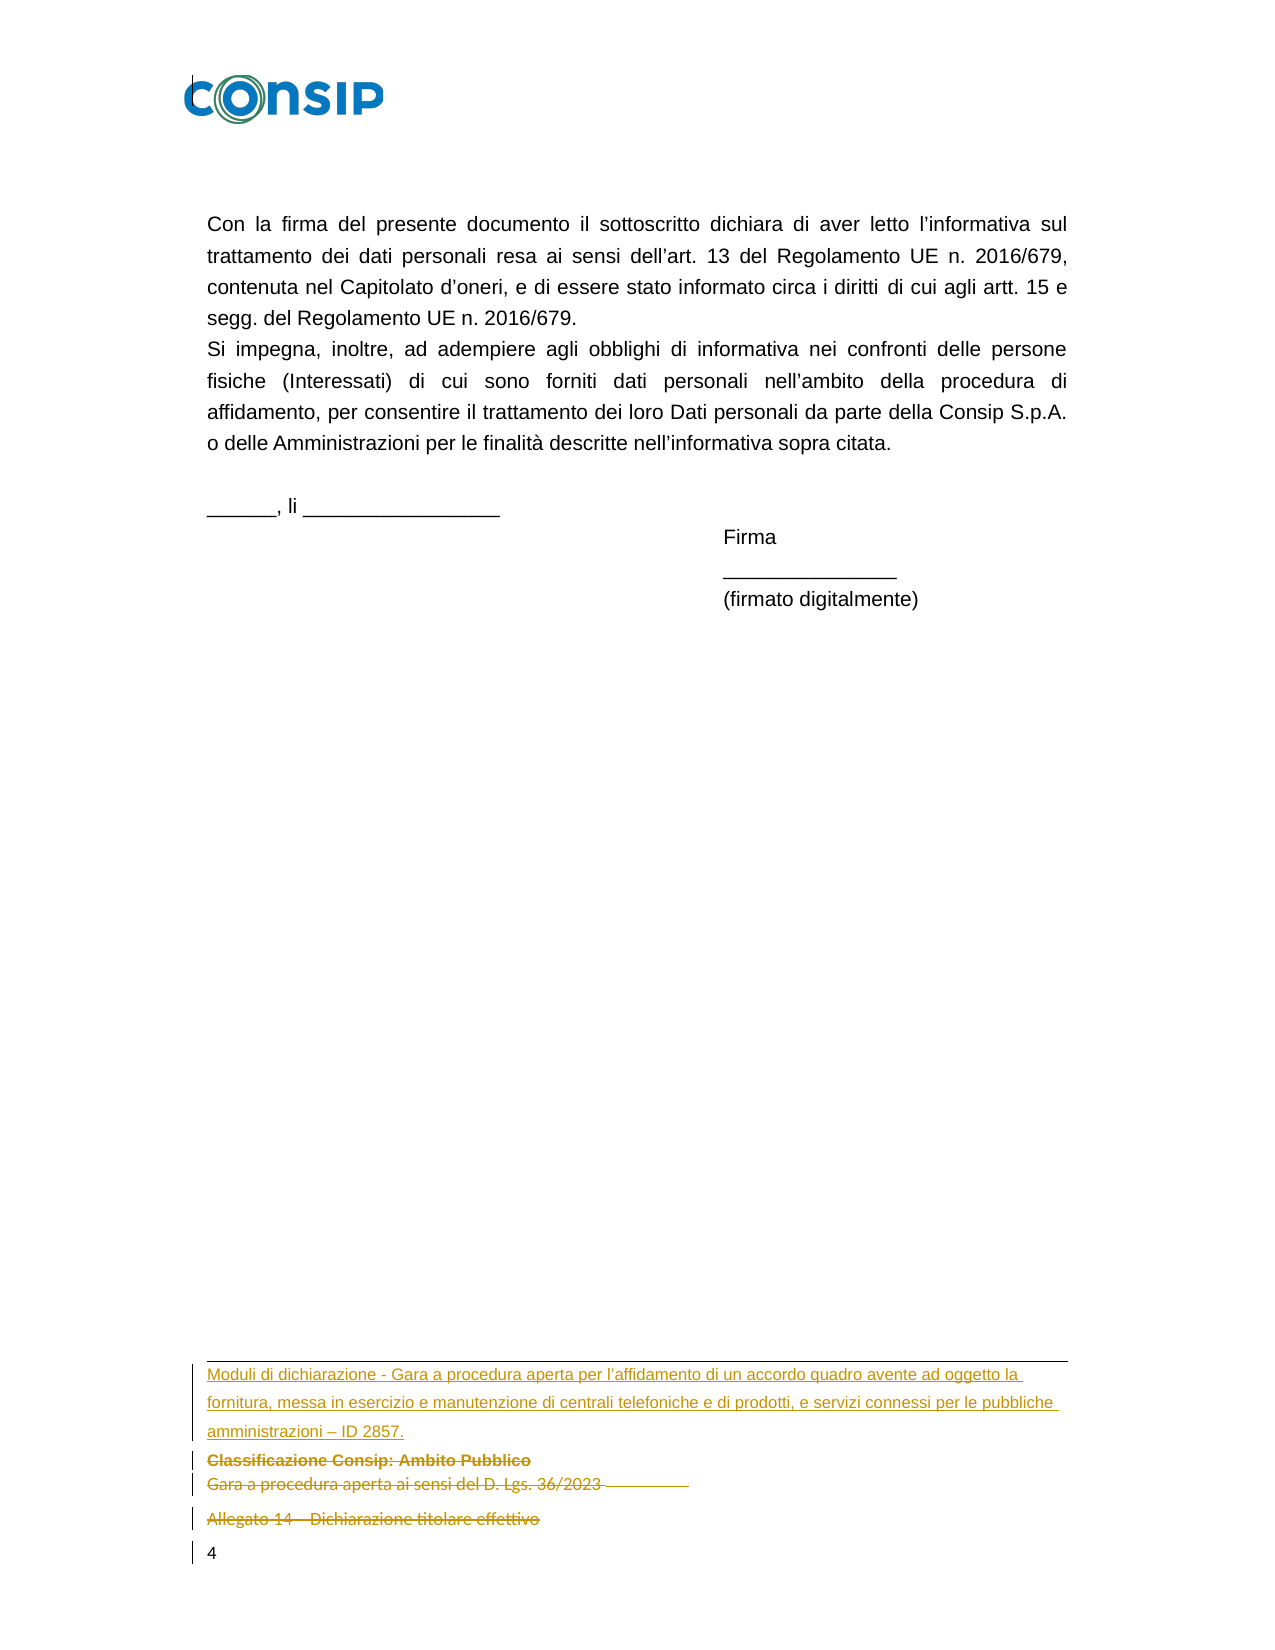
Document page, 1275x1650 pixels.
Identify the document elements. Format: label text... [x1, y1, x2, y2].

text Con la firma del presente documento il sottoscritto dichiara di aver letto l’informativa sul trattamento dei dati personali resa ai sensi dell’art. 13 del Regolamento UE n. 2016/679, contenuta nel Capitolato d’oneri, e di essere stato informato circa i diritti di cui agli artt. 15 e segg. del Regolamento UE n. 2016/679. [207, 207, 1068, 332]
text Si impegna, inoltre, ad adempiere agli obblighi di informativa nei confronti delle persone fisiche (Interessati) di cui sono forniti dati personali nell’ambito della procedura di affidamento, per consentire il trattamento dei loro Dati personali da parte della Consip S.p.A. o delle Amministrazioni per le finalità descritte nell’informativa sopra citata. [207, 332, 1068, 457]
text Firma [263, 519, 1068, 551]
text (firmato digitalmente) [723, 582, 1068, 613]
picture [184, 75, 384, 124]
text _______________ [207, 551, 1068, 582]
text ______, li _________________ [207, 488, 1068, 519]
